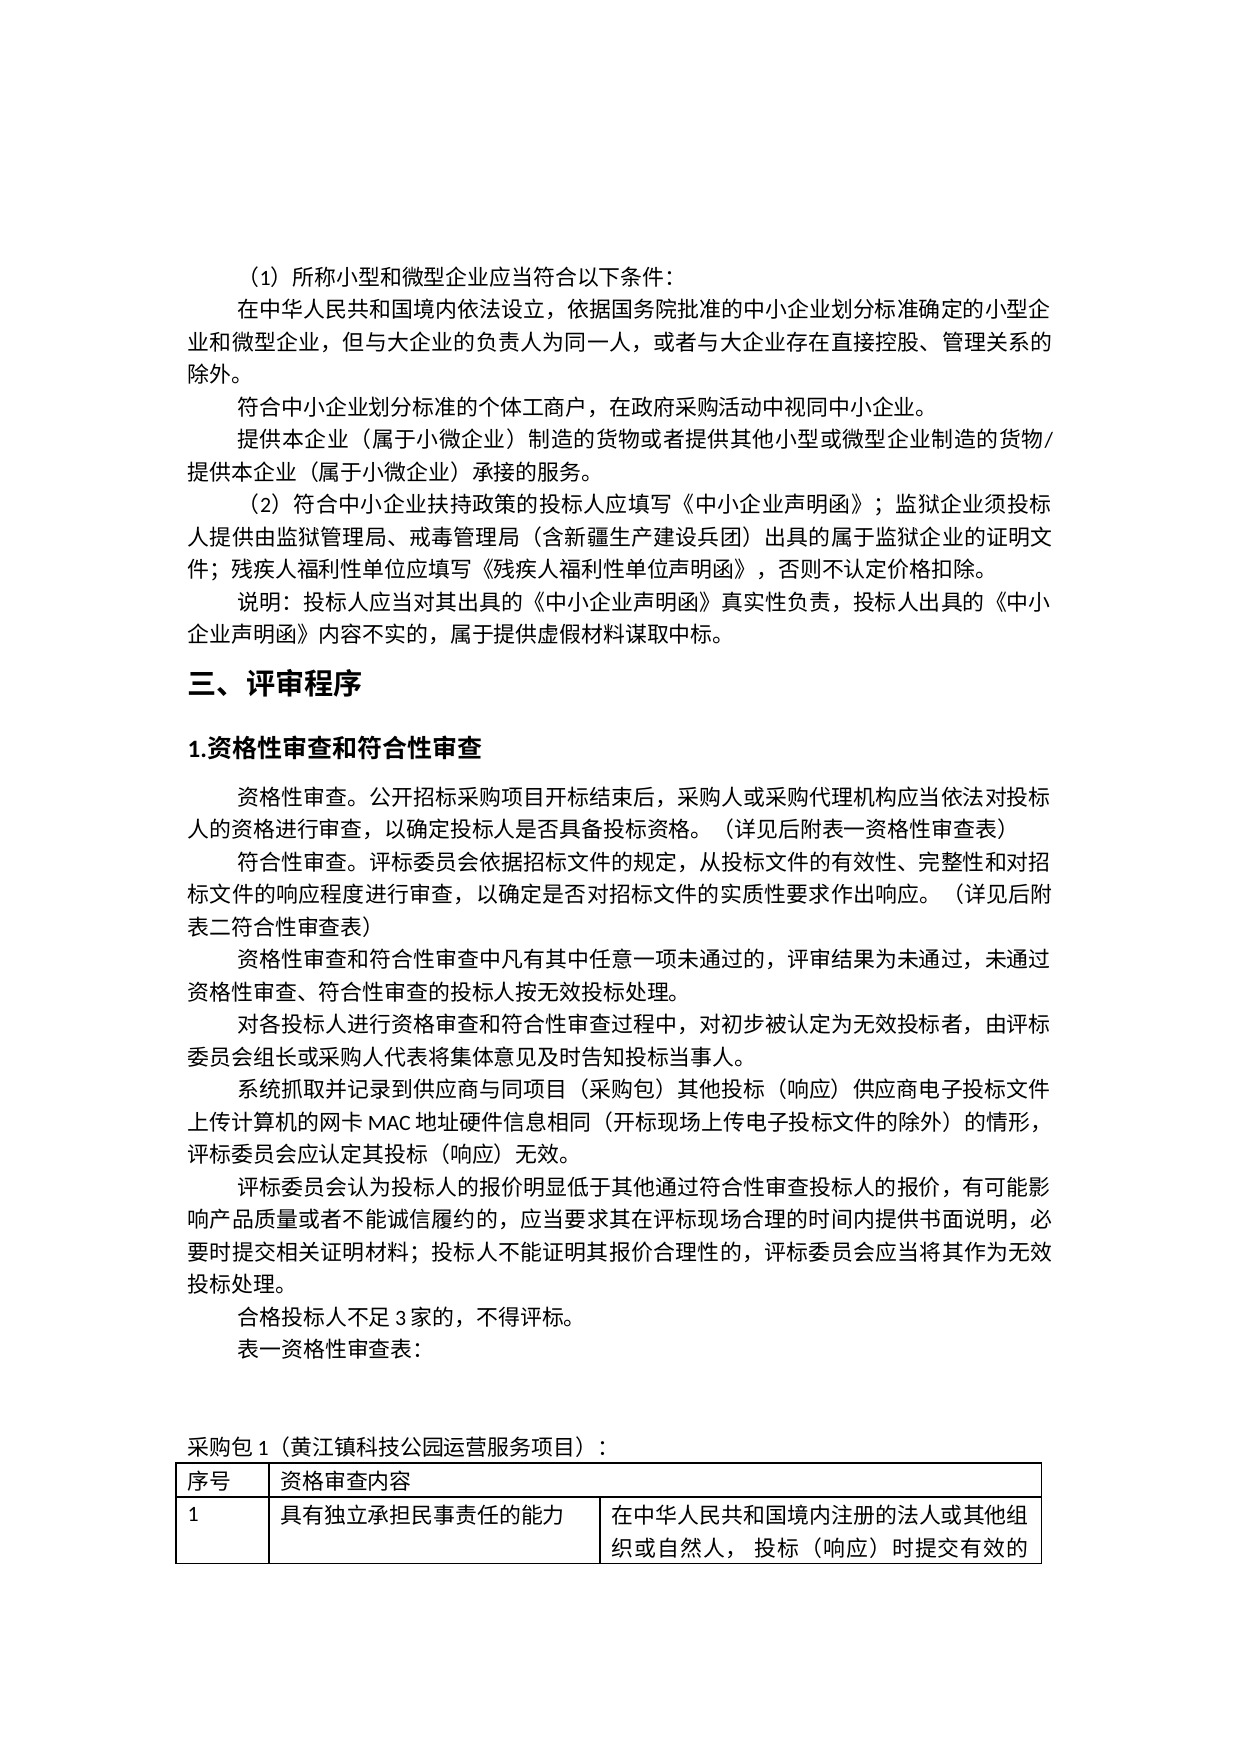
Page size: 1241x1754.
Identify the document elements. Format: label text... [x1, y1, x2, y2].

text 评标委员会认为投标人的报价明显低于其他通过符合性审查投标人的报价，有可能影响产品质量或者不能诚信履约的，应当要求其在评标现场合理的时间内提供书面说明，必要时提交相关证明材料；投标人不能证明其报价合理性的，评标委员会应当将其作为无效投标处理。 [187, 1169, 1053, 1299]
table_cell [601, 1498, 1041, 1563]
text （2）符合中小企业扶持政策的投标人应填写《中小企业声明函》；监狱企业须投标人提供由监狱管理局、戒毒管理局（含新疆生产建设兵团）出具的属于监狱企业的证明文件；残疾人福利性单位应填写《残疾人福利性单位声明函》，否则不认定价格扣除。 [187, 487, 1053, 584]
text 提供本企业（属于小微企业）制造的货物或者提供其他小型或微型企业制造的货物/提供本企业（属于小微企业）承接的服务。 [187, 422, 1053, 487]
text 表一资格性审查表： [187, 1332, 1053, 1364]
text 系统抓取并记录到供应商与同项目（采购包）其他投标（响应）供应商电子投标文件上传计算机的网卡MAC地址硬件信息相同（开标现场上传电子投标文件的除外）的情形，评标委员会应认定其投标（响应）无效。 [187, 1072, 1053, 1169]
text （1）所称小型和微型企业应当符合以下条件： [187, 259, 1053, 292]
table_cell 具有独立承担民事责任的能力 [270, 1498, 599, 1563]
text 对各投标人进行资格审查和符合性审查过程中，对初步被认定为无效投标者，由评标委员会组长或采购人代表将集体意见及时告知投标当事人。 [187, 1007, 1053, 1072]
text 在中华人民共和国境内依法设立，依据国务院批准的中小企业划分标准确定的小型企业和微型企业，但与大企业的负责人为同一人，或者与大企业存在直接控股、管理关系的除外。 [187, 292, 1053, 389]
text 符合性审查。评标委员会依据招标文件的规定，从投标文件的有效性、完整性和对招标文件的响应程度进行审查，以确定是否对招标文件的实质性要求作出响应。（详见后附表二符合性审查表） [187, 844, 1053, 942]
table_cell 1 [177, 1498, 268, 1563]
text 符合中小企业划分标准的个体工商户，在政府采购活动中视同中小企业。 [187, 389, 1053, 422]
text 采购包1（黄江镇科技公园运营服务项目）： [187, 1429, 1053, 1462]
text 说明：投标人应当对其出具的《中小企业声明函》真实性负责，投标人出具的《中小企业声明函》内容不实的，属于提供虚假材料谋取中标。 [187, 584, 1053, 649]
text 资格性审查和符合性审查中凡有其中任意一项未通过的，评审结果为未通过，未通过资格性审查、符合性审查的投标人按无效投标处理。 [187, 942, 1053, 1007]
table_header 序号 [177, 1464, 268, 1496]
text 资格性审查。公开招标采购项目开标结束后，采购人或采购代理机构应当依法对投标人的资格进行审查，以确定投标人是否具备投标资格。（详见后附表一资格性审查表） [187, 779, 1053, 844]
text 三、评审程序 [187, 649, 1053, 714]
text 1.资格性审查和符合性审查 [187, 714, 1053, 779]
table_header 资格审查内容 [270, 1464, 1041, 1496]
text 合格投标人不足3家的，不得评标。 [187, 1299, 1053, 1332]
